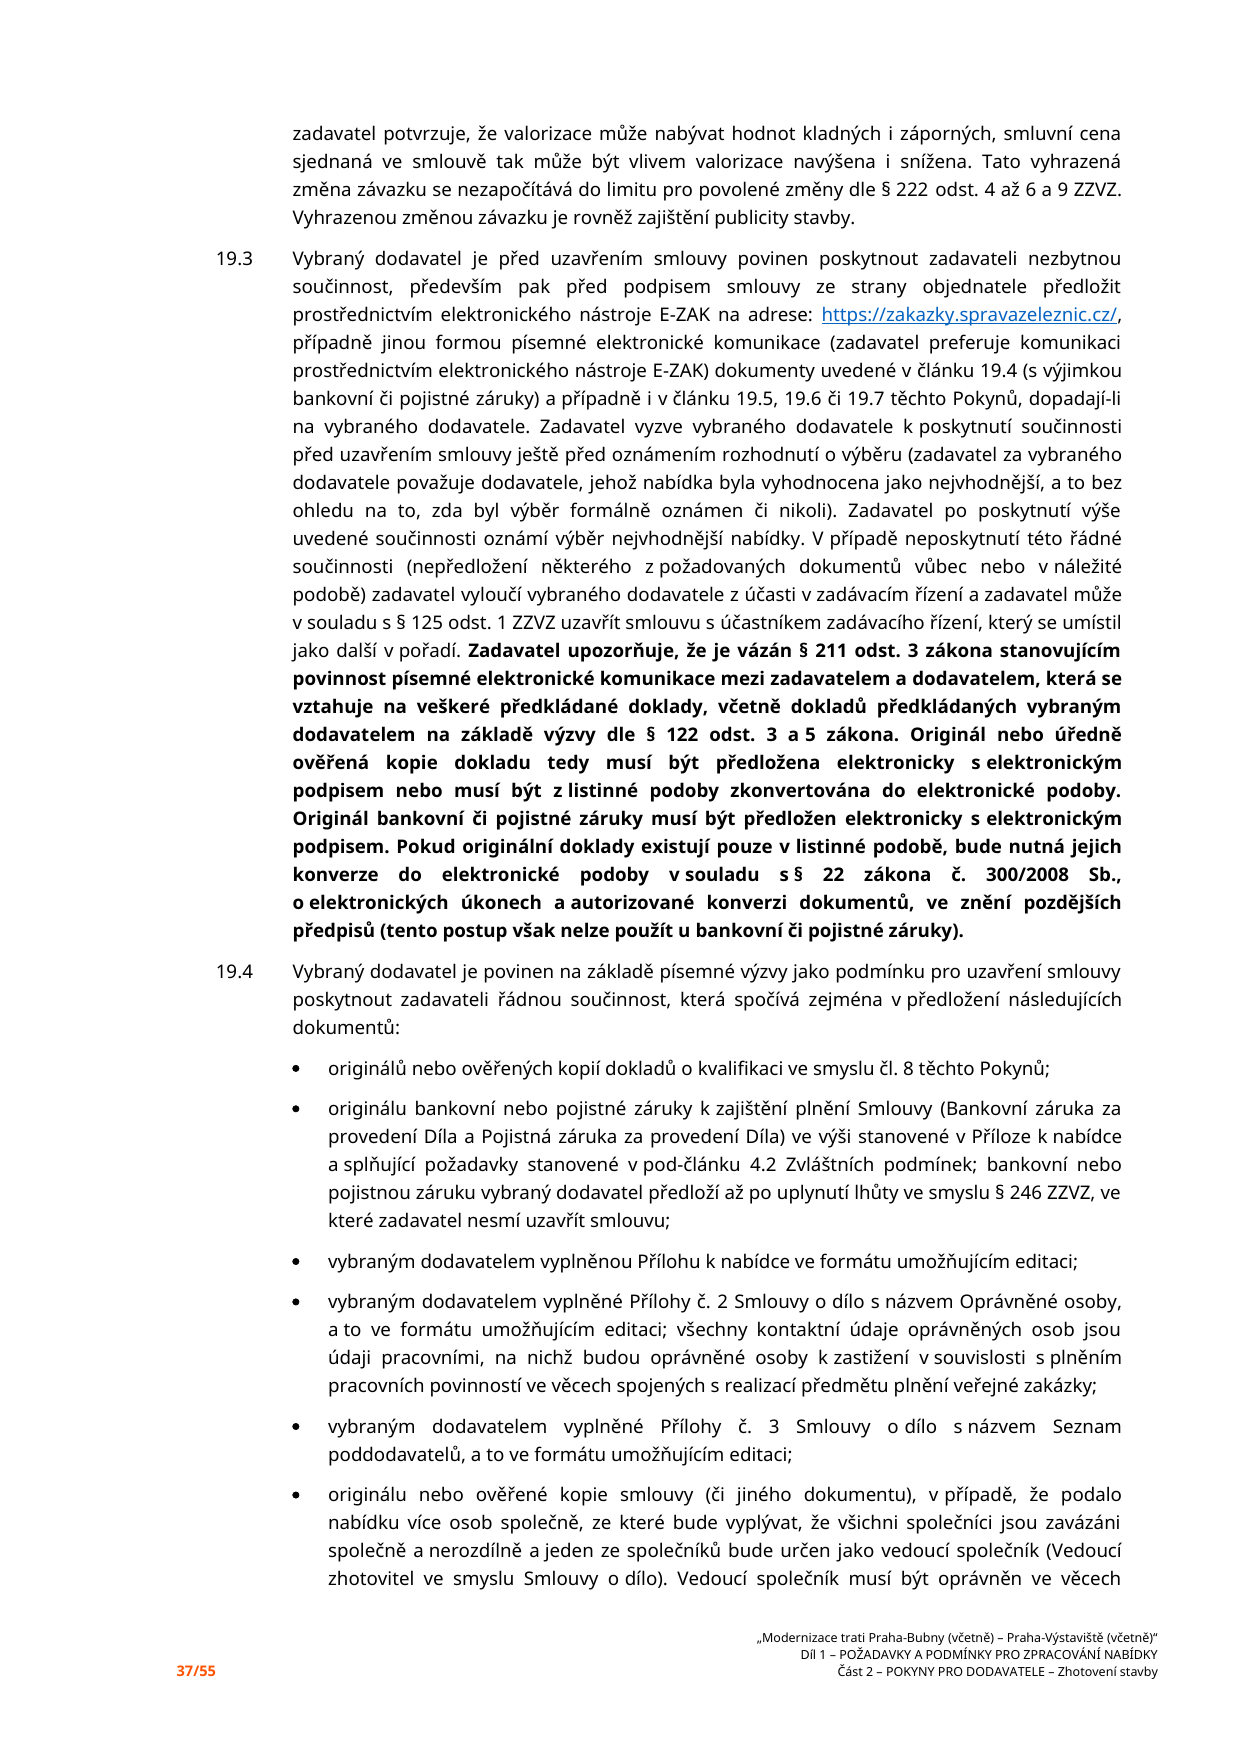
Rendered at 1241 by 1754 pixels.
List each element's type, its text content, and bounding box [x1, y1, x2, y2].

text vybraným dodavatelem vyplněné Přílohy č. 2 Smlouvy o dílo s názvem Oprávněné osoby, a to ve formátu umožňujícím editaci; všechny kontaktní údaje oprávněných osob jsou údaji pracovními, na nichž budou oprávněné osoby k zastižení v souvislosti s plněním pracovních povinností ve věcech spojených s realizací předmětu plnění veřejné zakázky; [292, 1288, 1122, 1398]
text vybraným dodavatelem vyplněnou Přílohu k nabídce ve formátu umožňujícím editaci; [292, 1248, 1122, 1273]
text originálu bankovní nebo pojistné záruky k zajištění plnění Smlouvy (Bankovní záruka za provedení Díla a Pojistná záruka za provedení Díla) ve výši stanovené v Příloze k nabídce a splňující požadavky stanovené v pod-článku 4.2 Zvláštních podmínek; bankovní nebo pojistnou záruku vybraný dodavatel předloží až po uplynutí lhůty ve smyslu § 246 ZZVZ, ve které zadavatel nesmí uzavřít smlouvu; [292, 1095, 1122, 1233]
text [292, 1482, 1122, 1591]
text Vybraný dodavatel je před uzavřením smlouvy povinen poskytnout zadavateli nezbytnou součinnost, především pak před podpisem smlouvy ze strany objednatele předložit prostřednictvím elektronického nástroje E-ZAK na adrese: https://zakazky.spravazeleznic.cz/, případně jinou formou písemné elektronické komunikace (zadavatel preferuje komunikaci prostřednictvím elektronického nástroje E-ZAK) dokumenty uvedené v článku 19.4 (s výjimkou bankovní či pojistné záruky) a případně i v článku 19.5, 19.6 či 19.7 těchto Pokynů, dopadají-li na vybraného dodavatele. Zadavatel vyzve vybraného dodavatele k poskytnutí součinnosti před uzavřením smlouvy ještě před oznámením rozhodnutí o výběru (zadavatel za vybraného dodavatele považuje dodavatele, jehož nabídka byla vyhodnocena jako nejvhodnější, a to bez ohledu na to, zda byl výběr formálně oznámen či nikoli). Zadavatel po poskytnutí výše uvedené součinnosti oznámí výběr nejvhodnější nabídky. V případě neposkytnutí této řádné součinnosti (nepředložení některého z požadovaných dokumentů vůbec nebo v náležité podobě) zadavatel vyloučí vybraného dodavatele z účasti v zadávacím řízení a zadavatel může v souladu s § 125 odst. 1 ZZVZ uzavřít smlouvu s účastníkem zadávacího řízení, který se umístil jako další v pořadí. Zadavatel upozorňuje, že je vázán § 211 odst. 3 zákona stanovujícím povinnost písemné elektronické komunikace mezi zadavatelem a dodavatelem, která se vztahuje na veškeré předkládané doklady, včetně dokladů předkládaných vybraným dodavatelem na základě výzvy dle § 122 odst. 3 a 5 zákona. Originál nebo úředně ověřená kopie dokladu tedy musí být předložena elektronicky s elektronickým podpisem nebo musí být z listinné podoby zkonvertována do elektronické podoby. Originál bankovní či pojistné záruky musí být předložen elektronicky s elektronickým podpisem. Pokud originální doklady existují pouze v listinné podobě, bude nutná jejich konverze do elektronické podoby v souladu s § 22 zákona č. 300/2008 Sb., o elektronických úkonech a autorizované konverzi dokumentů, ve znění pozdějších předpisů (tento postup však nelze použít u bankovní či pojistné záruky). [216, 245, 1122, 943]
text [216, 121, 1122, 230]
text vybraným dodavatelem vyplněné Přílohy č. 3 Smlouvy o dílo s názvem Seznam poddodavatelů, a to ve formátu umožňujícím editaci; [292, 1413, 1122, 1467]
text originálů nebo ověřených kopií dokladů o kvalifikaci ve smyslu čl. 8 těchto Pokynů; [292, 1055, 1122, 1080]
text Vybraný dodavatel je povinen na základě písemné výzvy jako podmínku pro uzavření smlouvy poskytnout zadavateli řádnou součinnost, která spočívá zejména v předložení následujících dokumentů: [216, 958, 1122, 1040]
